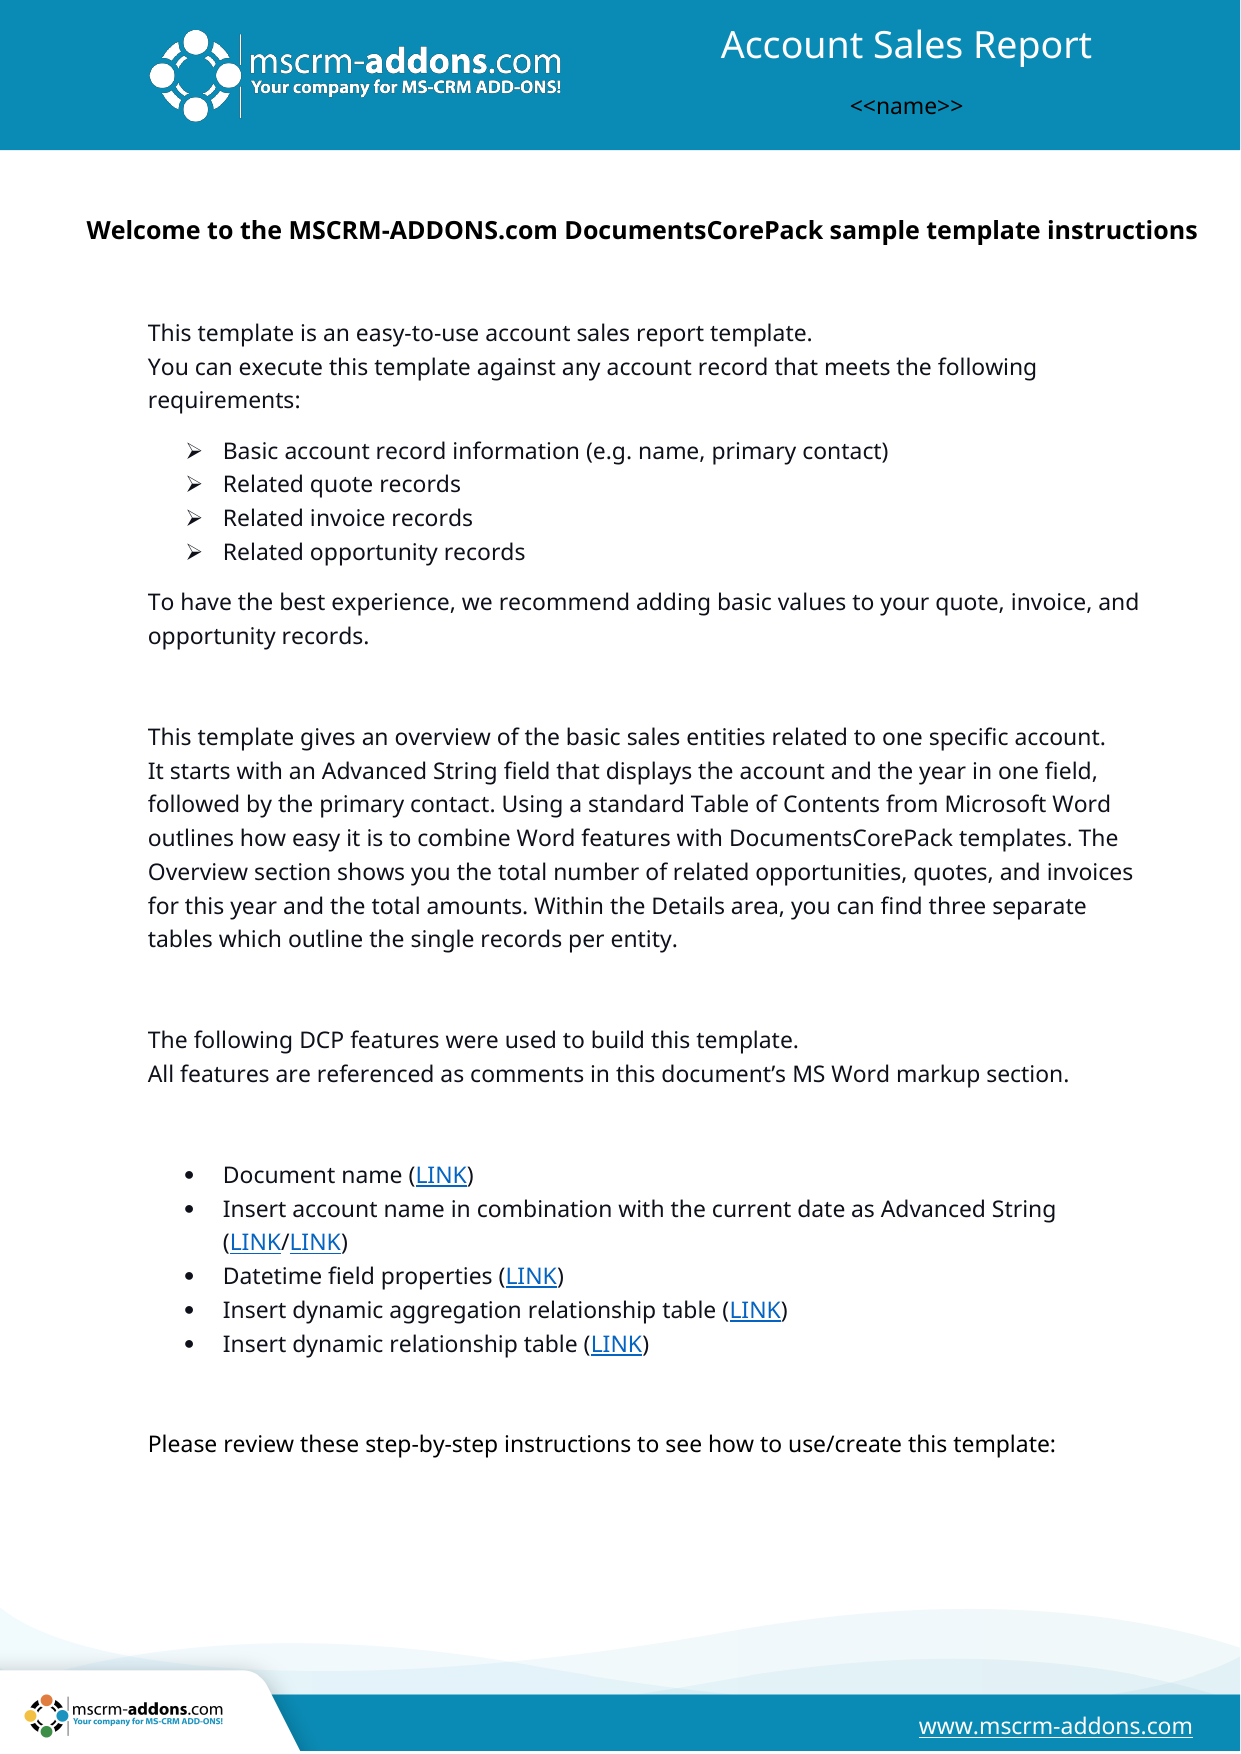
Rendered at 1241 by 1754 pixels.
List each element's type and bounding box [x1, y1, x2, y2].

picture [477, 81, 487, 93]
picture [326, 55, 330, 73]
picture [177, 57, 185, 67]
picture [367, 54, 382, 73]
picture [207, 57, 215, 66]
picture [452, 55, 469, 73]
picture [474, 55, 486, 73]
picture [411, 81, 416, 93]
picture [535, 55, 539, 73]
picture [164, 91, 180, 108]
picture [212, 92, 228, 108]
picture [204, 86, 215, 95]
picture [266, 55, 276, 73]
picture [419, 81, 432, 93]
picture [177, 85, 187, 95]
picture [330, 84, 348, 97]
picture [548, 81, 555, 93]
picture [361, 84, 369, 97]
picture [331, 55, 341, 73]
picture [252, 81, 261, 93]
picture [497, 55, 510, 73]
picture [283, 84, 288, 93]
picture [302, 84, 327, 93]
picture [163, 43, 179, 60]
picture [251, 55, 265, 73]
picture [342, 55, 351, 73]
picture [212, 43, 228, 59]
picture [217, 64, 241, 87]
picture [184, 98, 207, 121]
picture [0, 1600, 1241, 1751]
picture [403, 81, 411, 93]
picture [514, 55, 530, 73]
picture [430, 54, 448, 73]
picture [503, 81, 532, 93]
picture [540, 55, 560, 73]
picture [535, 81, 545, 93]
picture [408, 47, 426, 73]
picture [381, 84, 397, 93]
picture [184, 31, 208, 54]
picture [374, 80, 379, 93]
picture [261, 84, 280, 93]
picture [446, 81, 470, 93]
picture [434, 81, 444, 93]
picture [294, 84, 300, 93]
picture [386, 47, 404, 73]
picture [296, 55, 308, 73]
picture [489, 81, 500, 93]
picture [150, 64, 174, 87]
picture [313, 55, 321, 73]
picture [281, 55, 292, 73]
